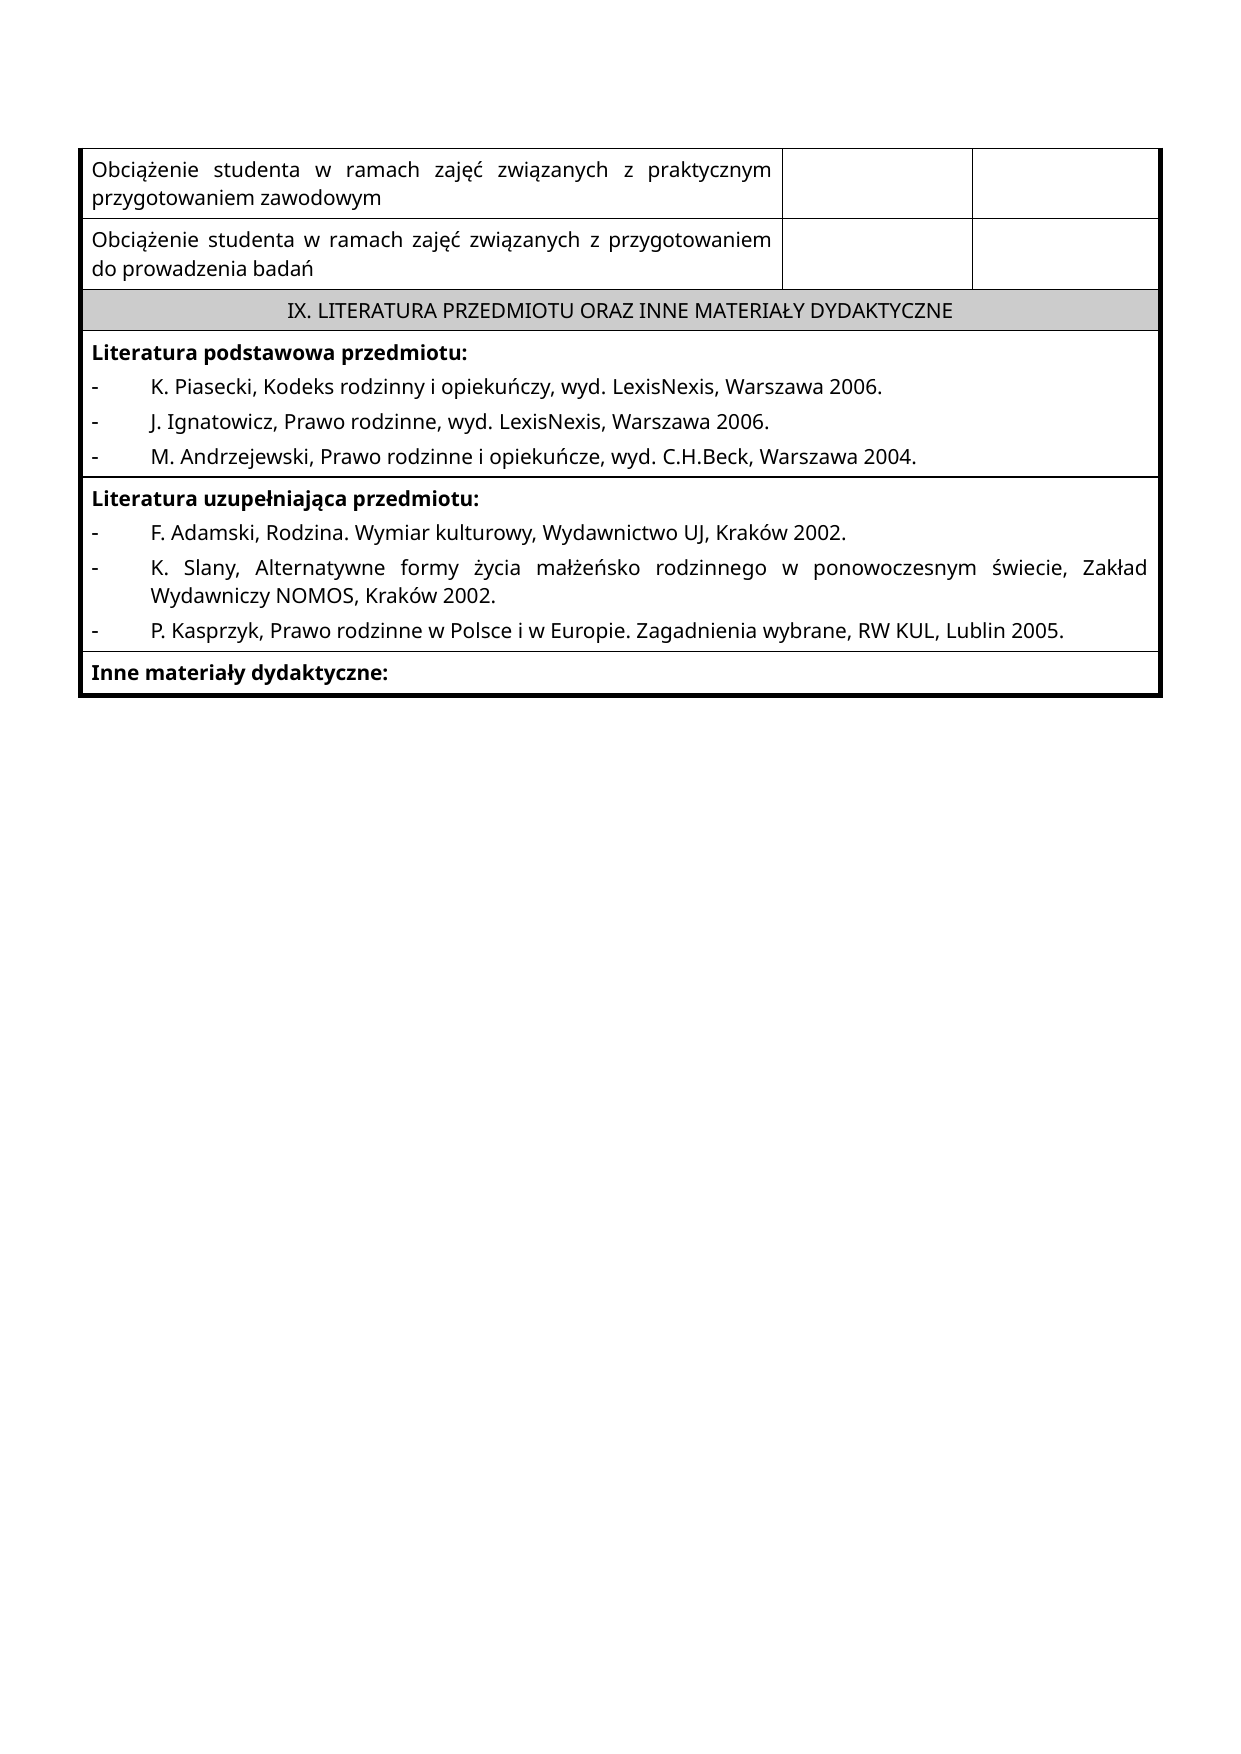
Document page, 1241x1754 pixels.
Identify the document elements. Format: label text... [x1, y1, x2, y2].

table_cell Literatura podstawowa przedmiotu: K. Piasecki, Kodeks rodzinny i opiekuńczy, wyd. LexisNexis, Warszawa 2006. J. Ignatowicz, Prawo rodzinne, wyd. LexisNexis, Warszawa 2006. M. Andrzejewski, Prawo rodzinne i opiekuńcze, wyd. C.H.Beck, Warszawa 2004. [83, 331, 1158, 476]
table_cell [783, 219, 972, 288]
table_cell IX. LITERATURA PRZEDMIOTU ORAZ INNE MATERIAŁY DYDAKTYCZNE [83, 290, 1158, 330]
table_cell Obciążenie studenta w ramach zajęć związanych z praktycznym przygotowaniem zawodowym [83, 149, 782, 218]
table_cell Literatura uzupełniająca przedmiotu: F. Adamski, Rodzina. Wymiar kulturowy, Wydawnictwo UJ, Kraków 2002. K. Slany, Alternatywne formy życia małżeńsko rodzinnego w ponowoczesnym świecie, Zakład Wydawniczy NOMOS, Kraków 2002. P. Kasprzyk, Prawo rodzinne w Polsce i w Europie. Zagadnienia wybrane, RW KUL, Lublin 2005. [83, 478, 1158, 651]
table_cell Obciążenie studenta w ramach zajęć związanych z przygotowaniem do prowadzenia badań [83, 219, 782, 288]
table_cell [973, 219, 1158, 288]
table_cell [783, 149, 972, 218]
table_cell Inne materiały dydaktyczne: [83, 652, 1158, 693]
table_cell [973, 149, 1158, 218]
